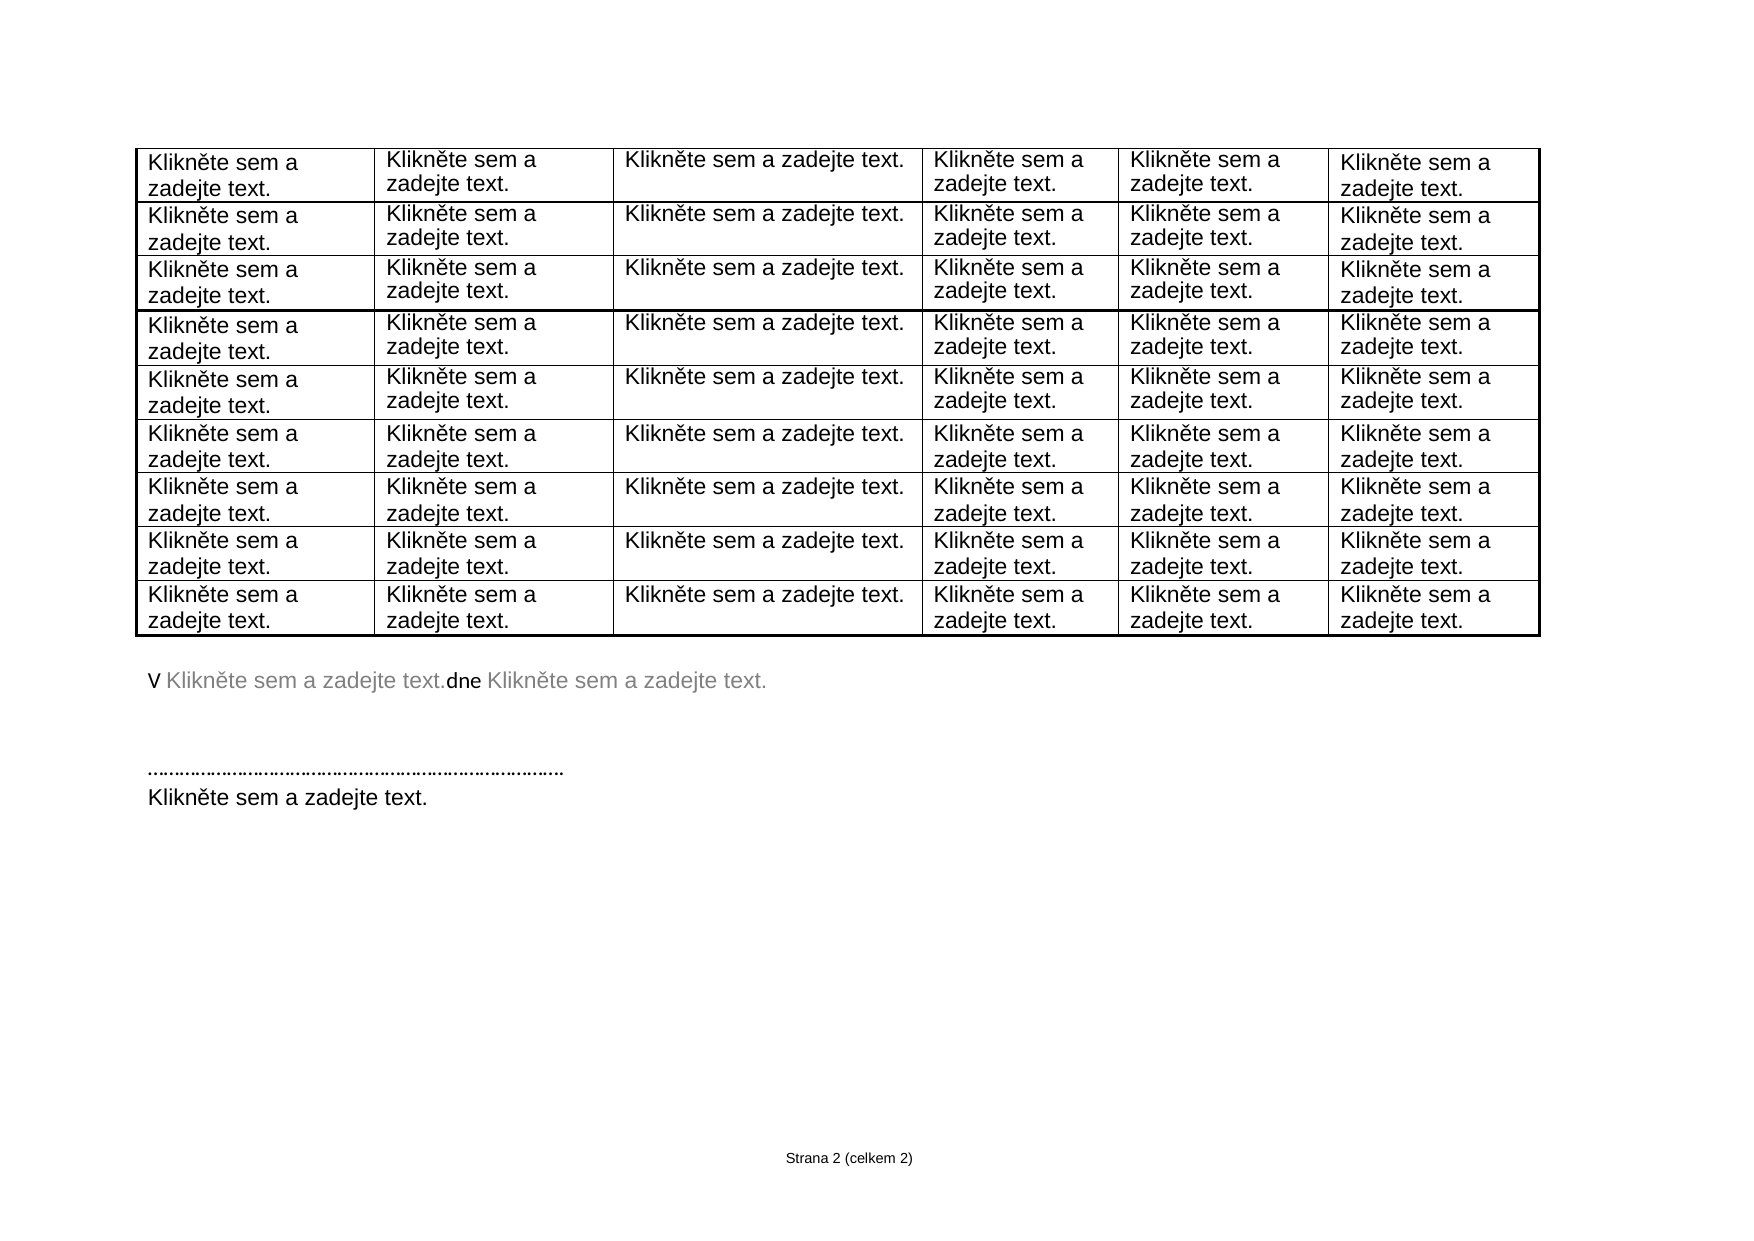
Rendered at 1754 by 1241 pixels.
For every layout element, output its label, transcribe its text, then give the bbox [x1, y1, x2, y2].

text ……………………………………………………………………. [148, 752, 1550, 781]
text V dne [148, 664, 1550, 694]
